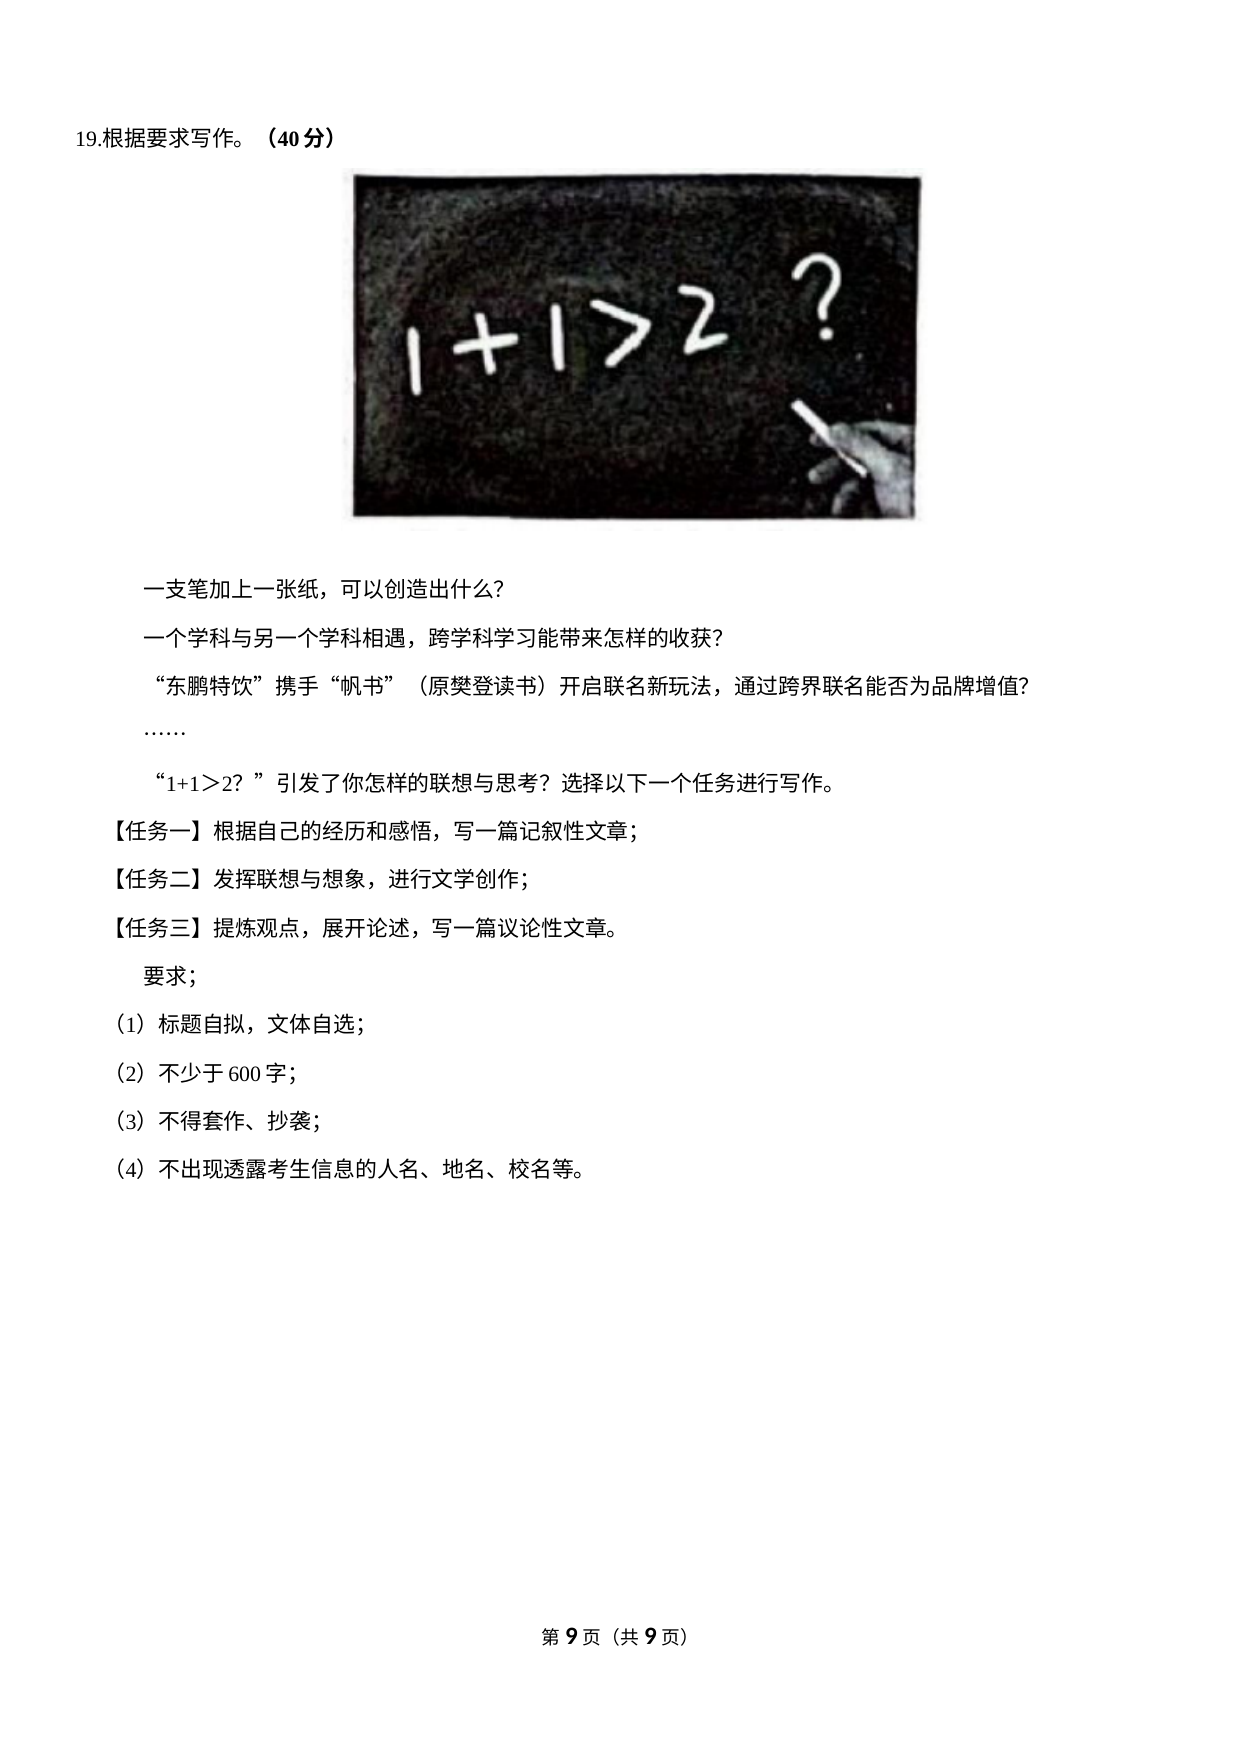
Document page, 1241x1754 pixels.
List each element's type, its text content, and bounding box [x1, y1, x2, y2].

text ㅤㅤ一支笔加上一张纸，可以创造出什么？ [103, 572, 1165, 604]
text ㅤㅤ一个学科与另一个学科相遇，跨学科学习能带来怎样的收获？ [103, 620, 1165, 653]
list 19.根据要求写作。（40分） [75, 120, 1165, 153]
text 【任务三】提炼观点，展开论述，写一篇议论性文章。 [103, 910, 1165, 943]
text （3）不得套作、抄袭； [103, 1103, 1165, 1136]
text （4）不出现透露考生信息的人名、地名、校名等。 [103, 1152, 1165, 1184]
text 【任务二】发挥联想与想象，进行文学创作； [103, 862, 1165, 894]
text （1）标题自拟，文体自选； [103, 1007, 1165, 1039]
text 【任务一】根据自己的经历和感悟，写一篇记叙性文章； [103, 813, 1165, 846]
text ㅤㅤ“东鹏特饮”携手“帆书”（原樊登读书）开启联名新玩法，通过跨界联名能否为品牌增值？ [103, 668, 1165, 701]
text ㅤㅤ…… [103, 717, 1165, 749]
text ㅤㅤ要求； [103, 958, 1165, 991]
text （2）不少于600字； [103, 1055, 1165, 1088]
picture [341, 168, 928, 531]
text ㅤㅤ“1+1＞2？”引发了你怎样的联想与思考？选择以下一个任务进行写作。 [103, 765, 1165, 798]
